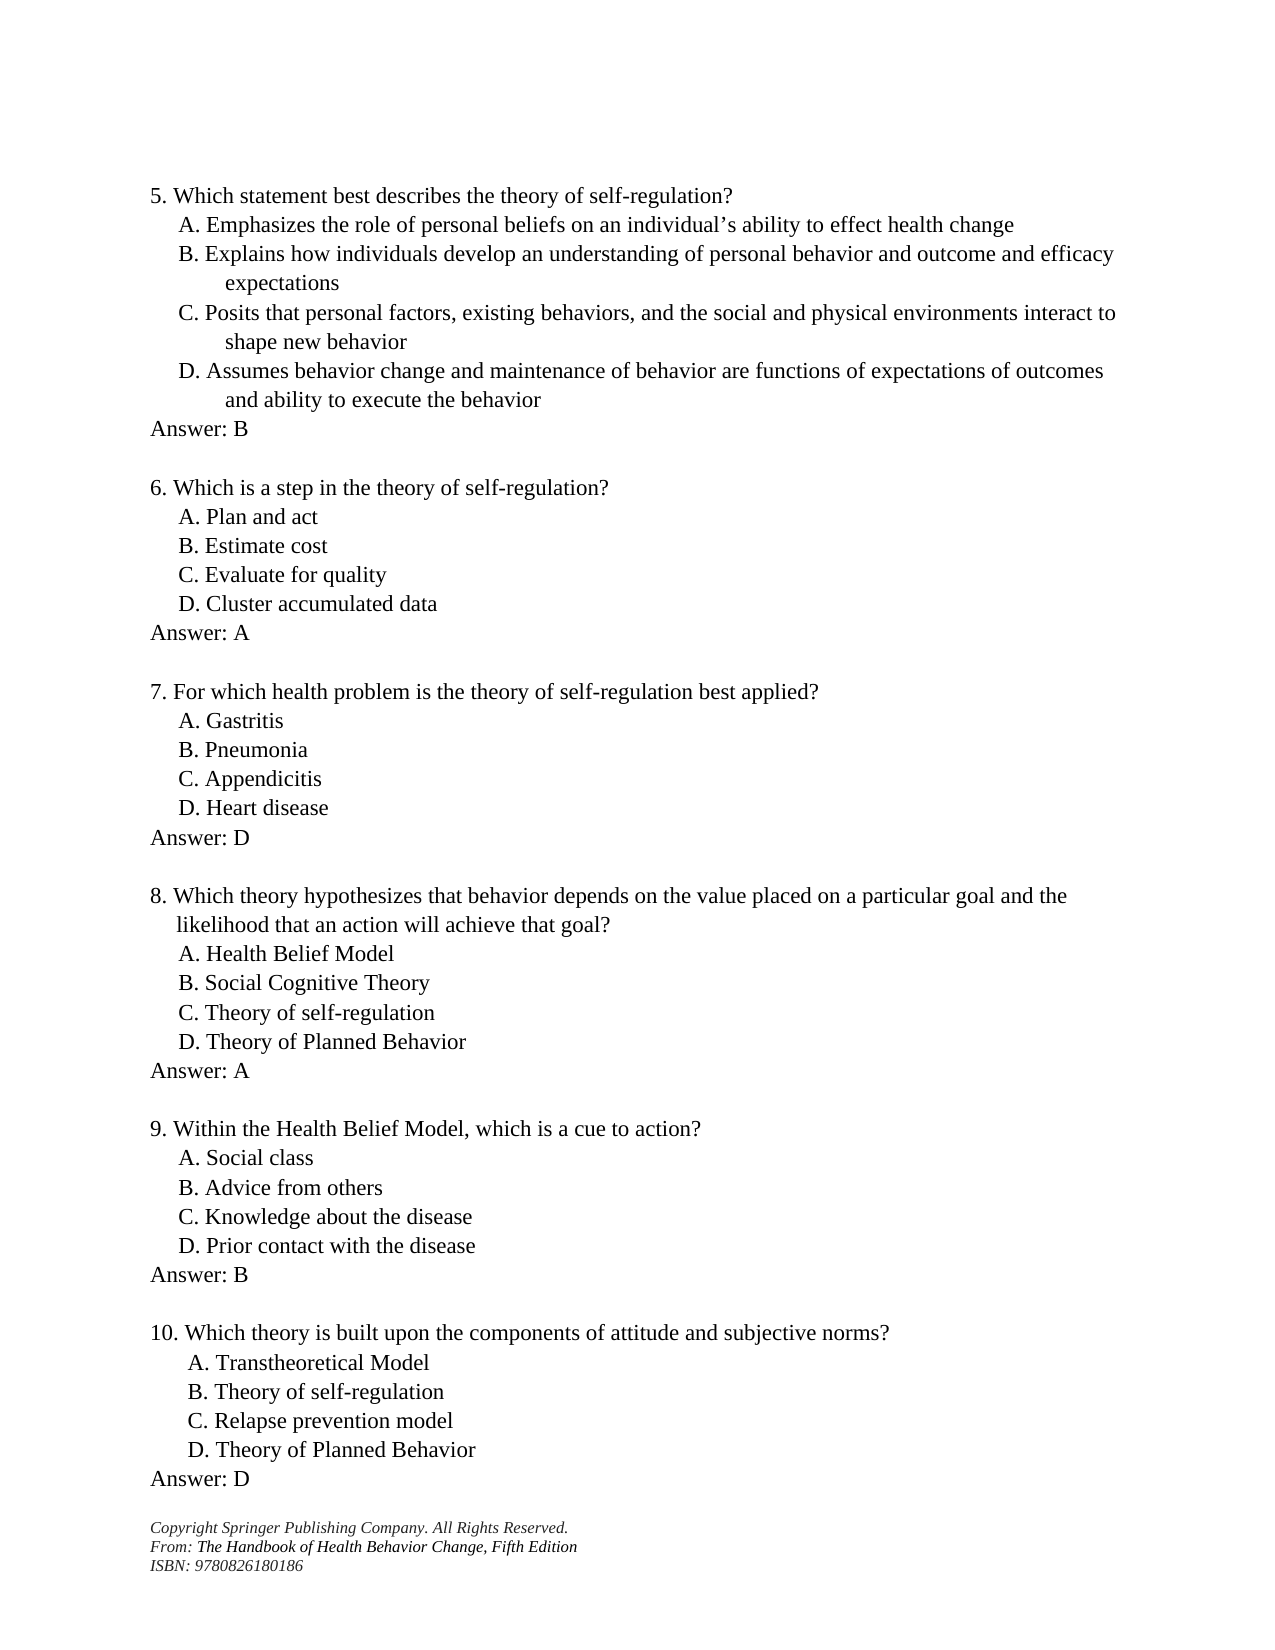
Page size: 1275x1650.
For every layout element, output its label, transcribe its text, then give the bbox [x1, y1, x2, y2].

text A. Plan and act [178, 500, 1125, 529]
text Answer: B [150, 412, 1125, 442]
text A. Emphasizes the role of personal beliefs on an individual’s ability to effect health change [178, 208, 1125, 237]
text D. Assumes behavior change and maintenance of behavior are functions of expectations of outcomes and ability to execute the behavior [178, 354, 1125, 412]
text 10. Which theory is built upon the components of attitude and subjective norms? [150, 1317, 1125, 1346]
text 6. Which is a step in the theory of self-regulation? [150, 471, 1125, 500]
text C. Theory of self-regulation [178, 996, 1125, 1025]
text A. Health Belief Model [178, 937, 1125, 967]
text D. Theory of Planned Behavior [178, 1025, 1125, 1054]
text D. Prior contact with the disease [178, 1229, 1125, 1258]
text C. Knowledge about the disease [178, 1200, 1125, 1229]
text 9. Within the Health Belief Model, which is a cue to action? [150, 1112, 1125, 1142]
text C. Appendicitis [178, 762, 1125, 792]
text A. Social class [178, 1142, 1125, 1171]
text Answer: D [150, 1462, 1125, 1492]
text D. Heart disease [178, 792, 1125, 821]
text Answer: A [150, 617, 1125, 646]
text A. Gastritis [178, 704, 1125, 733]
text C. Evaluate for quality [178, 558, 1125, 587]
text 5. Which statement best describes the theory of self-regulation? [150, 179, 1125, 208]
text B. Pneumonia [178, 733, 1125, 762]
text 8. Which theory hypothesizes that behavior depends on the value placed on a particular goal and the likelihood that an action will achieve that goal? [150, 879, 1125, 937]
text B. Social Cognitive Theory [178, 967, 1125, 996]
text A. Transtheoretical Model [187, 1346, 1125, 1375]
text Answer: A [150, 1054, 1125, 1083]
text D. Cluster accumulated data [178, 587, 1125, 617]
text C. Posits that personal factors, existing behaviors, and the social and physical environments interact to shape new behavior [178, 296, 1125, 354]
text B. Theory of self-regulation [187, 1375, 1125, 1404]
text B. Advice from others [178, 1171, 1125, 1200]
text C. Relapse prevention model [187, 1404, 1125, 1433]
text D. Theory of Planned Behavior [187, 1433, 1125, 1462]
text Answer: B [150, 1258, 1125, 1287]
text 7. For which health problem is the theory of self-regulation best applied? [150, 675, 1125, 704]
text Answer: D [150, 821, 1125, 850]
text B. Estimate cost [178, 529, 1125, 558]
text B. Explains how individuals develop an understanding of personal behavior and outcome and efficacy expectations [178, 237, 1125, 296]
